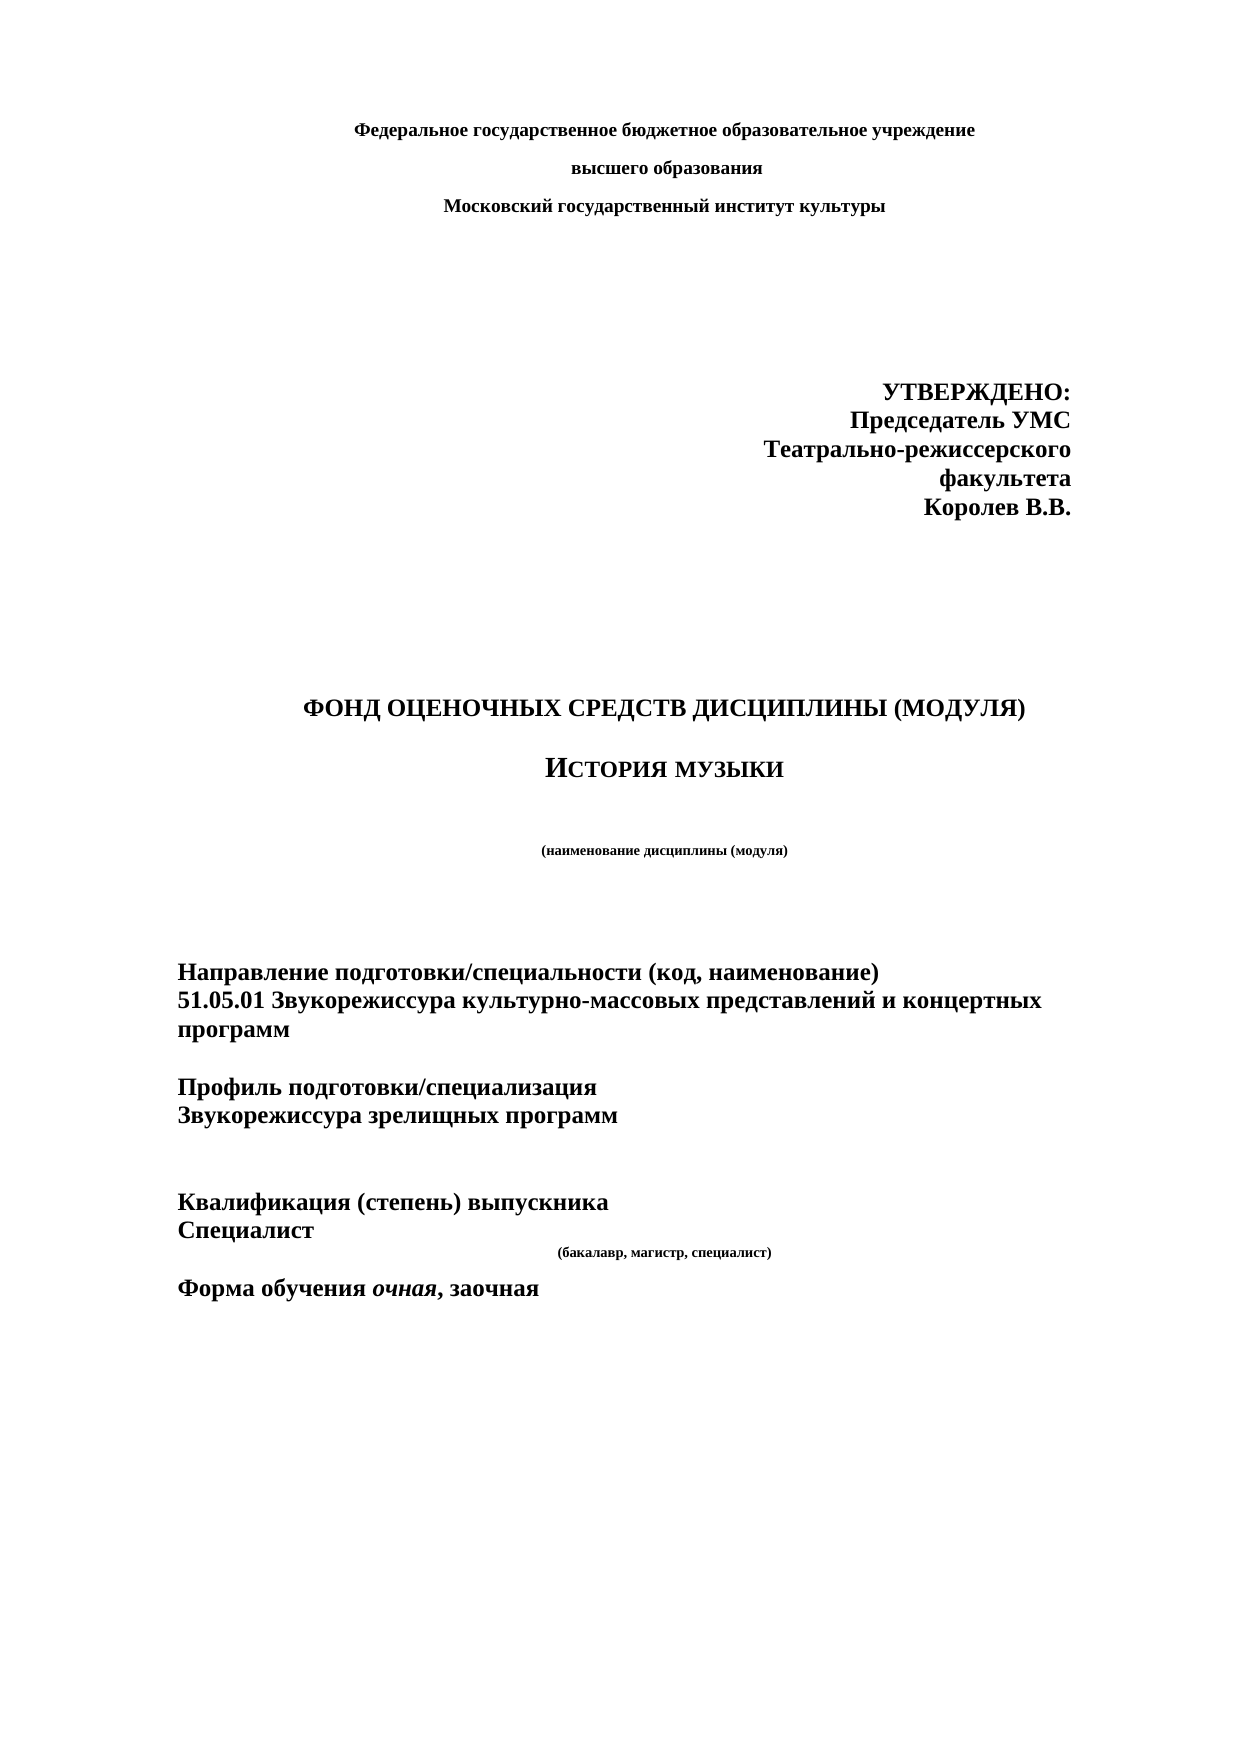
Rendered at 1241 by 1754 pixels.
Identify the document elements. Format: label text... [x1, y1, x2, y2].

text ФОНД ОЦЕНОЧНЫХ СРЕДСТВ ДИСЦИПЛИНЫ (МОДУЛЯ) [177, 693, 1152, 751]
text Председатель УМС [177, 406, 1071, 434]
text Московский государственный институт культуры [177, 195, 1152, 233]
text Звукорежиссура зрелищных программ [177, 1100, 1152, 1129]
text Специалист [177, 1215, 1152, 1244]
text УТВЕРЖДЕНО: [177, 377, 1071, 406]
text высшего образования [177, 156, 1152, 195]
text (наименование дисциплины (модуля) [177, 813, 1152, 870]
text Театрально-режиссерского [177, 434, 1071, 463]
text Форма обучения очная, заочная [177, 1273, 1152, 1302]
text Квалификация (степень) выпускника [177, 1187, 1152, 1215]
text факультета [177, 463, 1071, 492]
text 51.05.01 Звукорежиссура культурно-массовых представлений и концертных программ [177, 985, 1152, 1043]
table_header История музыки [269, 751, 1059, 813]
text Королев В.В. [177, 492, 1071, 521]
text (бакалавр, магистр, специалист) [177, 1244, 1152, 1273]
text Направление подготовки/специальности (код, наименование) [177, 957, 1152, 985]
text Профиль подготовки/специализация [177, 1072, 1152, 1100]
text Федеральное государственное бюджетное образовательное учреждение [177, 118, 1152, 156]
